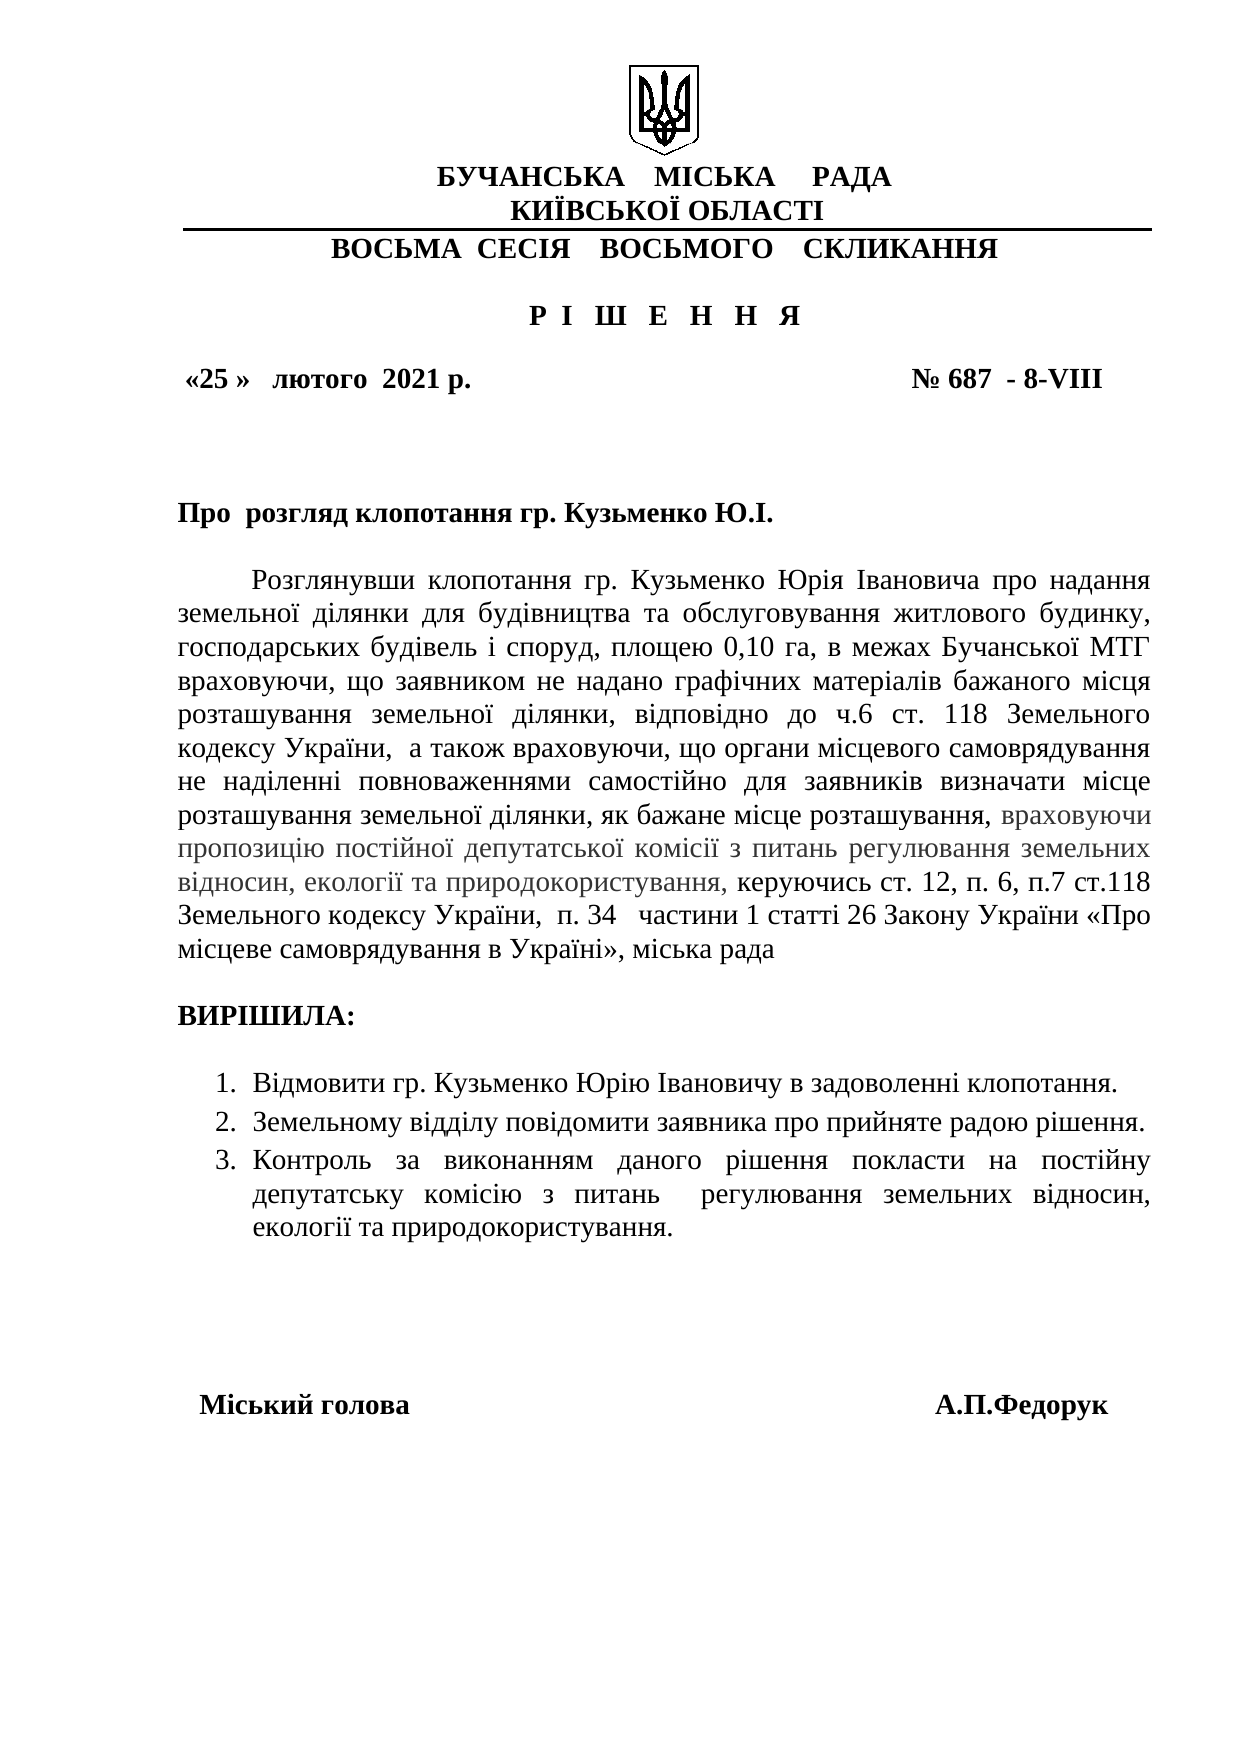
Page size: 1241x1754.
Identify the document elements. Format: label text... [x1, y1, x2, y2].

list Контроль за виконанням даного рішення покласти на постійну депутатську комісію з питань регулювання земельних відносин, екології та природокористування. [215, 1142, 1152, 1243]
text Розглянувши клопотання гр. Кузьменко Юрія Івановича про надання земельної ділянки для будівництва та обслуговування житлового будинку, господарських будівель і споруд, площею 0,10 га, в межах Бучанської МТГ враховуючи, що заявником не надано графічних матеріалів бажаного місця розташування земельної ділянки, відповідно до ч.6 ст. 118 Земельного кодексу України, а також враховуючи, що органи місцевого самоврядування не наділенні повноваженнями самостійно для заявників визначати місце розташування земельної ділянки, як бажане місце розташування, враховуючи пропозицію постійної депутатської комісії з питань регулювання земельних відносин, екології та природокористування, керуючись ст. 12, п. 6, п.7 ст.118 Земельного кодексу України, п. 34 частини 1 статті 26 Закону України «Про місцеве самоврядування в Україні», міська рада [177, 562, 1152, 830]
list Відмовити гр. Кузьменко Юрію Івановичу в задоволенні клопотання. [215, 1065, 1152, 1099]
text БУЧАНСЬКА МІСЬКА РАДА [177, 159, 1152, 193]
text ВОСЬМА СЕСІЯ ВОСЬМОГО СКЛИКАННЯ [177, 231, 1152, 265]
text ВИРІШИЛА: [177, 998, 1152, 1032]
list Земельному відділу повідомити заявника про прийняте радою рішення. [215, 1104, 1152, 1137]
text Міський голова А.П.Федорук [177, 1387, 1152, 1421]
text «25 » лютого 2021 р. № 687 - 8-VIIІ [177, 361, 1152, 394]
text КИЇВСЬКОЇ ОБЛАСТІ [183, 193, 1152, 228]
text Р І Ш Е Н Н Я [177, 298, 1152, 332]
text Про розгляд клопотання гр. Кузьменко Ю.І. [177, 495, 1152, 528]
text Розглянувши клопотання гр. Кузьменко Юрія Івановича про надання земельної ділянки для будівництва та обслуговування житлового будинку, господарських будівель і споруд, площею 0,10 га, в межах Бучанської МТГ враховуючи, що заявником не надано графічних матеріалів бажаного місця розташування земельної ділянки, відповідно до ч.6 ст. 118 Земельного кодексу України, а також враховуючи, що органи місцевого самоврядування не наділенні повноваженнями самостійно для заявників визначати місце розташування земельної ділянки, як бажане місце розташування, враховуючи пропозицію постійної депутатської комісії з питань регулювання земельних відносин, екології та природокористування, керуючись ст. 12, п. 6, п.7 ст.118 Земельного кодексу України, п. 34 частини 1 статті 26 Закону України «Про місцеве самоврядування в Україні», міська рада [177, 864, 1152, 964]
